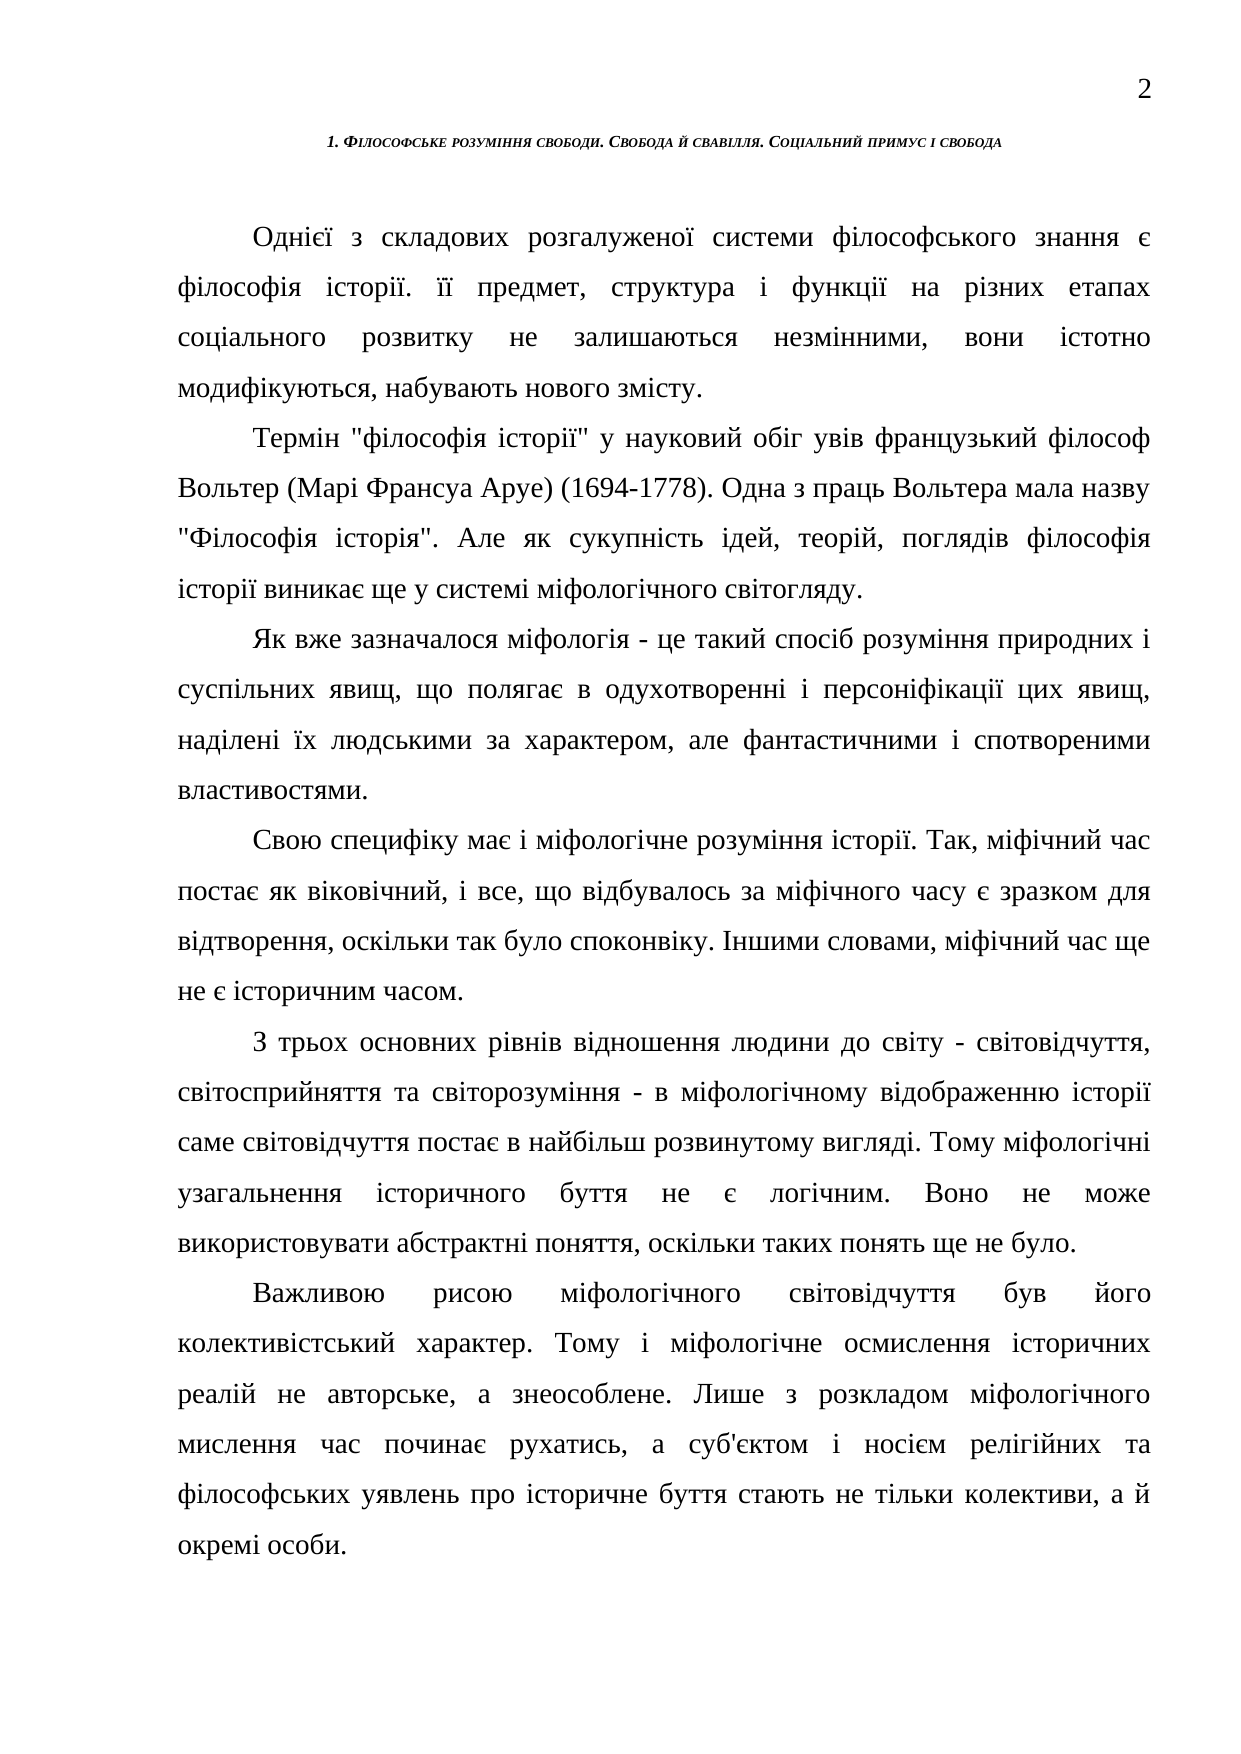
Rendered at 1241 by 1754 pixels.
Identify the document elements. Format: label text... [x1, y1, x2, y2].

text Свою специфіку має і міфологічне розуміння історії. Так, міфічний час постає як віковічний, і все, що відбувалось за міфічного часу є зразком для відтворення, оскільки так було споконвіку. Іншими словами, міфічний час ще не є історичним часом. [177, 822, 1152, 1007]
text Як вже зазначалося міфологія - це такий спосіб розуміння природних і суспільних явищ, що полягає в одухотворенні і персоніфікації цих явищ, наділені їх людськими за характером, але фантастичними і спотвореними властивостями. [177, 621, 1152, 806]
text Однієї з складових розгалуженої системи філософського знання є філософія історії. її предмет, структура і функції на різних етапах соціального розвитку не залишаються незмінними, вони істотно модифікуються, набувають нового змісту. [177, 219, 1152, 403]
text Важливою рисою міфологічного світовідчуття був його колективістський характер. Тому і міфологічне осмислення історичних реалій не авторське, а знеособлене. Лише з розкладом міфологічного мислення час починає рухатись, а суб'єктом і носієм релігійних та філософських уявлень про історичне буття стають не тільки колективи, а й окремі особи. [177, 1275, 1152, 1560]
subtitle 1. Філософське розуміння свободи. Свобода й свавілля. Соціальний примус і свобода [177, 118, 1152, 152]
text З трьох основних рівнів відношення людини до світу - світовідчуття, світосприйняття та світорозуміння - в міфологічному відображенню історії саме світовідчуття постає в найбільш розвинутому вигляді. Тому міфологічні узагальнення історичного буття не є логічним. Воно не може використовувати абстрактні поняття, оскільки таких понять ще не було. [177, 1024, 1152, 1258]
text Термін "філософія історії" у науковий обіг увів французький філософ Вольтер (Марі Франсуа Аруе) (1694-1778). Одна з праць Вольтера мала назву "Філософія історія". Але як сукупність ідей, теорій, поглядів філософія історії виникає ще у системі міфологічного світогляду. [177, 420, 1152, 604]
